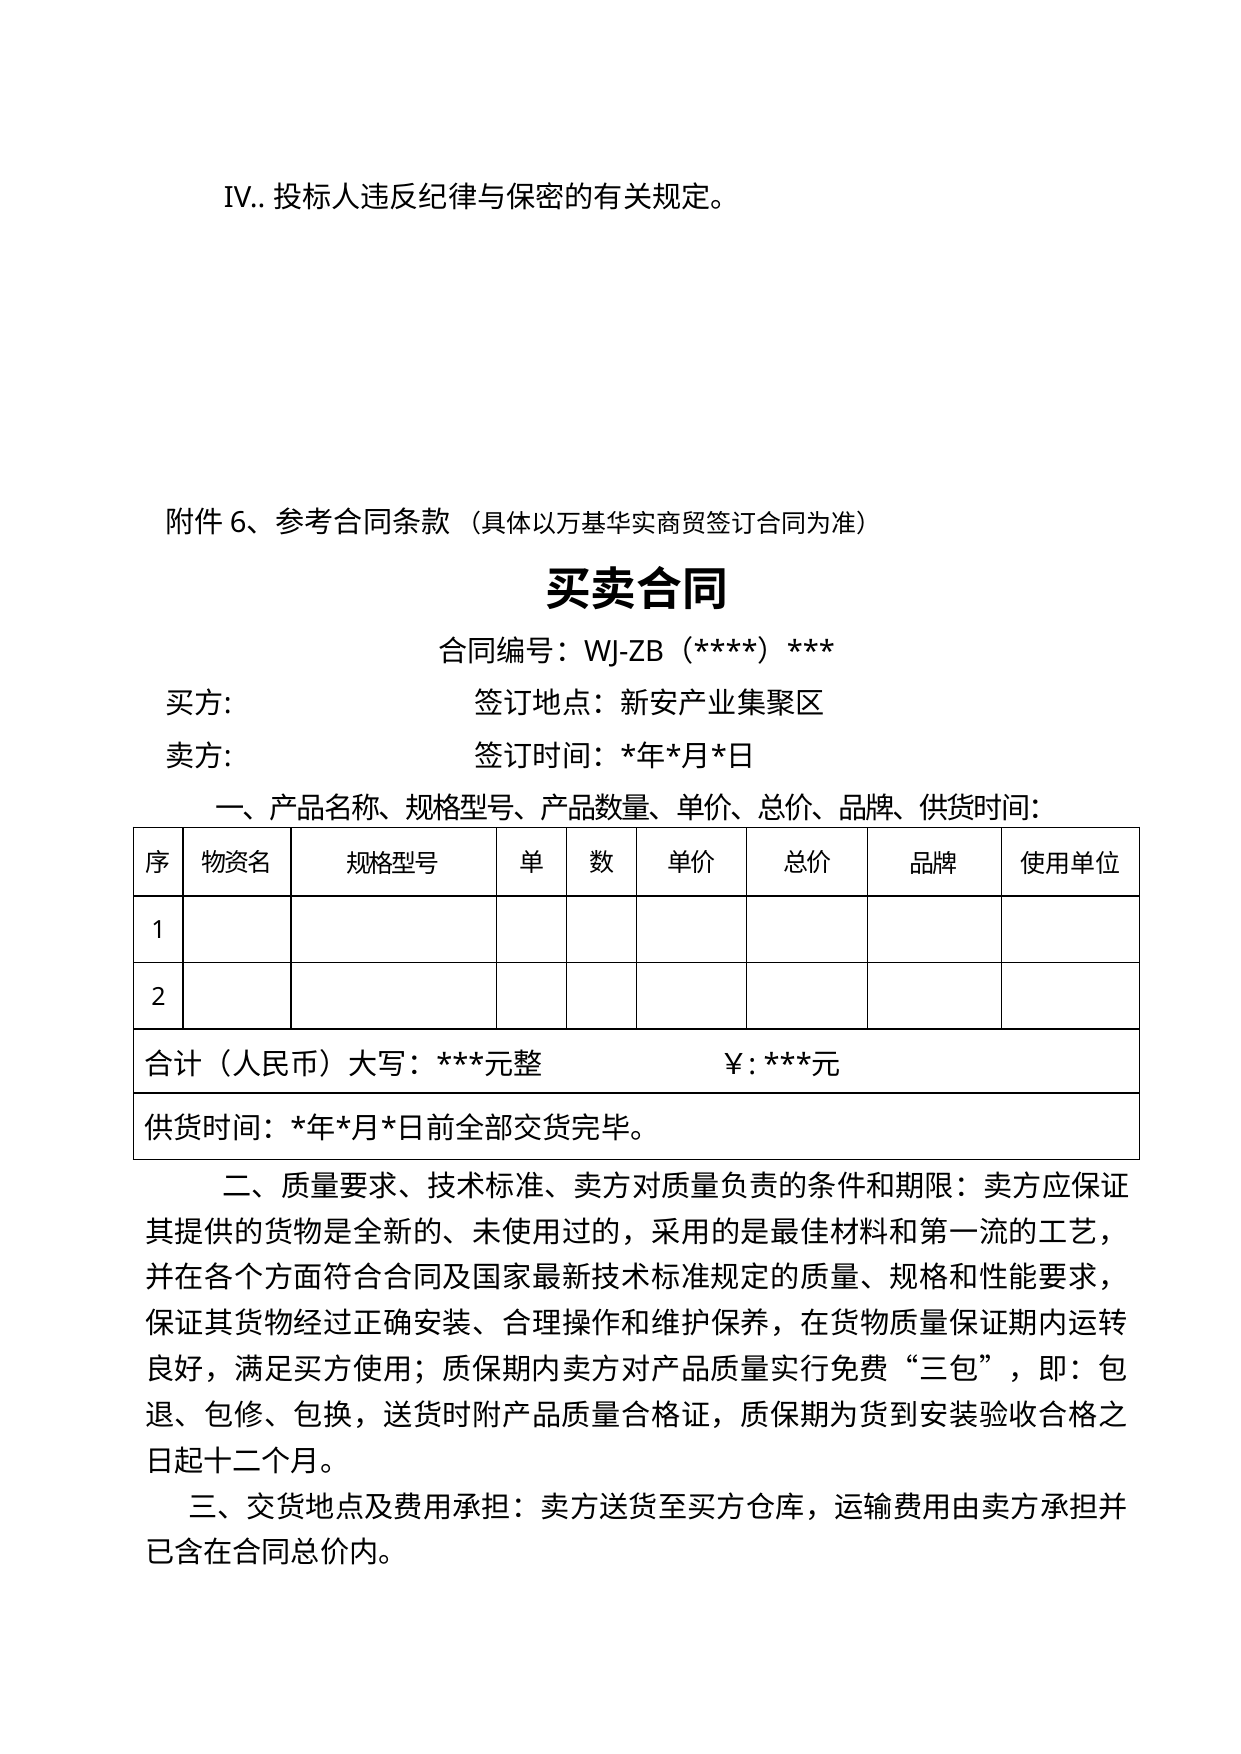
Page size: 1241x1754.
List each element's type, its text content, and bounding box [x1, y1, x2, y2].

table_cell [292, 897, 496, 962]
text 一、产品名称、规格型号、产品数量、单价、总价、品牌、供货时间： [165, 774, 1107, 827]
table_cell 2 [134, 963, 182, 1028]
table_cell [1002, 963, 1139, 1028]
table_header 总价（元） [747, 828, 867, 895]
table_header 规格型号 [292, 828, 496, 895]
table_cell [1002, 897, 1139, 962]
text 三、交货地点及费用承担：卖方送货至买方仓库，运输费用由卖方承担并已含在合同总价内。 [145, 1480, 1130, 1572]
table_cell [497, 897, 566, 962]
table_cell [567, 897, 636, 962]
table_cell [184, 897, 290, 962]
table_cell 供货时间：*年*月*日前全部交货完毕。 [134, 1094, 1139, 1158]
text IV.. 投标人违反纪律与保密的有关规定。 [165, 162, 1107, 227]
text 卖方: 签订时间：*年*月*日 [165, 722, 1107, 774]
table_cell [184, 963, 290, 1028]
table_cell [747, 897, 867, 962]
table_cell [868, 963, 1001, 1028]
text 买卖合同 [165, 552, 1107, 618]
table_header 单价（元） [637, 828, 746, 895]
table_cell [637, 897, 746, 962]
text 买方: 签订地点：新安产业集聚区 [165, 670, 1107, 722]
table_cell [868, 897, 1001, 962]
table_cell 1 [134, 897, 182, 962]
text 附件6、参考合同条款 （具体以万基华实商贸签订合同为准） [165, 487, 1107, 552]
table_cell 合计（人民币）大写：***元整 ￥: ***元 [134, 1030, 1139, 1092]
table_cell [747, 963, 867, 1028]
table_header 品牌 [868, 828, 1001, 895]
table_header 序号 [134, 828, 182, 895]
text 二、质量要求、技术标准、卖方对质量负责的条件和期限：卖方应保证其提供的货物是全新的、未使用过的，采用的是最佳材料和第一流的工艺，并在各个方面符合合同及国家最新技术标准规定的质量、规格和性能要求，保证其货物经过正确安装、合理操作和维护保养，在货物质量保证期内运转良好，满足买方使用；质保期内卖方对产品质量实行免费“三包”，即：包退、包修、包换，送货时附产品质量合格证，质保期为货到安装验收合格之日起十二个月。 [145, 1160, 1130, 1480]
table_header 使用单位 [1002, 828, 1139, 895]
table_cell [637, 963, 746, 1028]
table_header 单位 [497, 828, 566, 895]
table_header 数量 [567, 828, 636, 895]
table_cell [497, 963, 566, 1028]
text 合同编号：WJ-ZB（****）*** [165, 618, 1107, 670]
table_cell [567, 963, 636, 1028]
table_cell [292, 963, 496, 1028]
table_header 物资名称 [184, 828, 290, 895]
